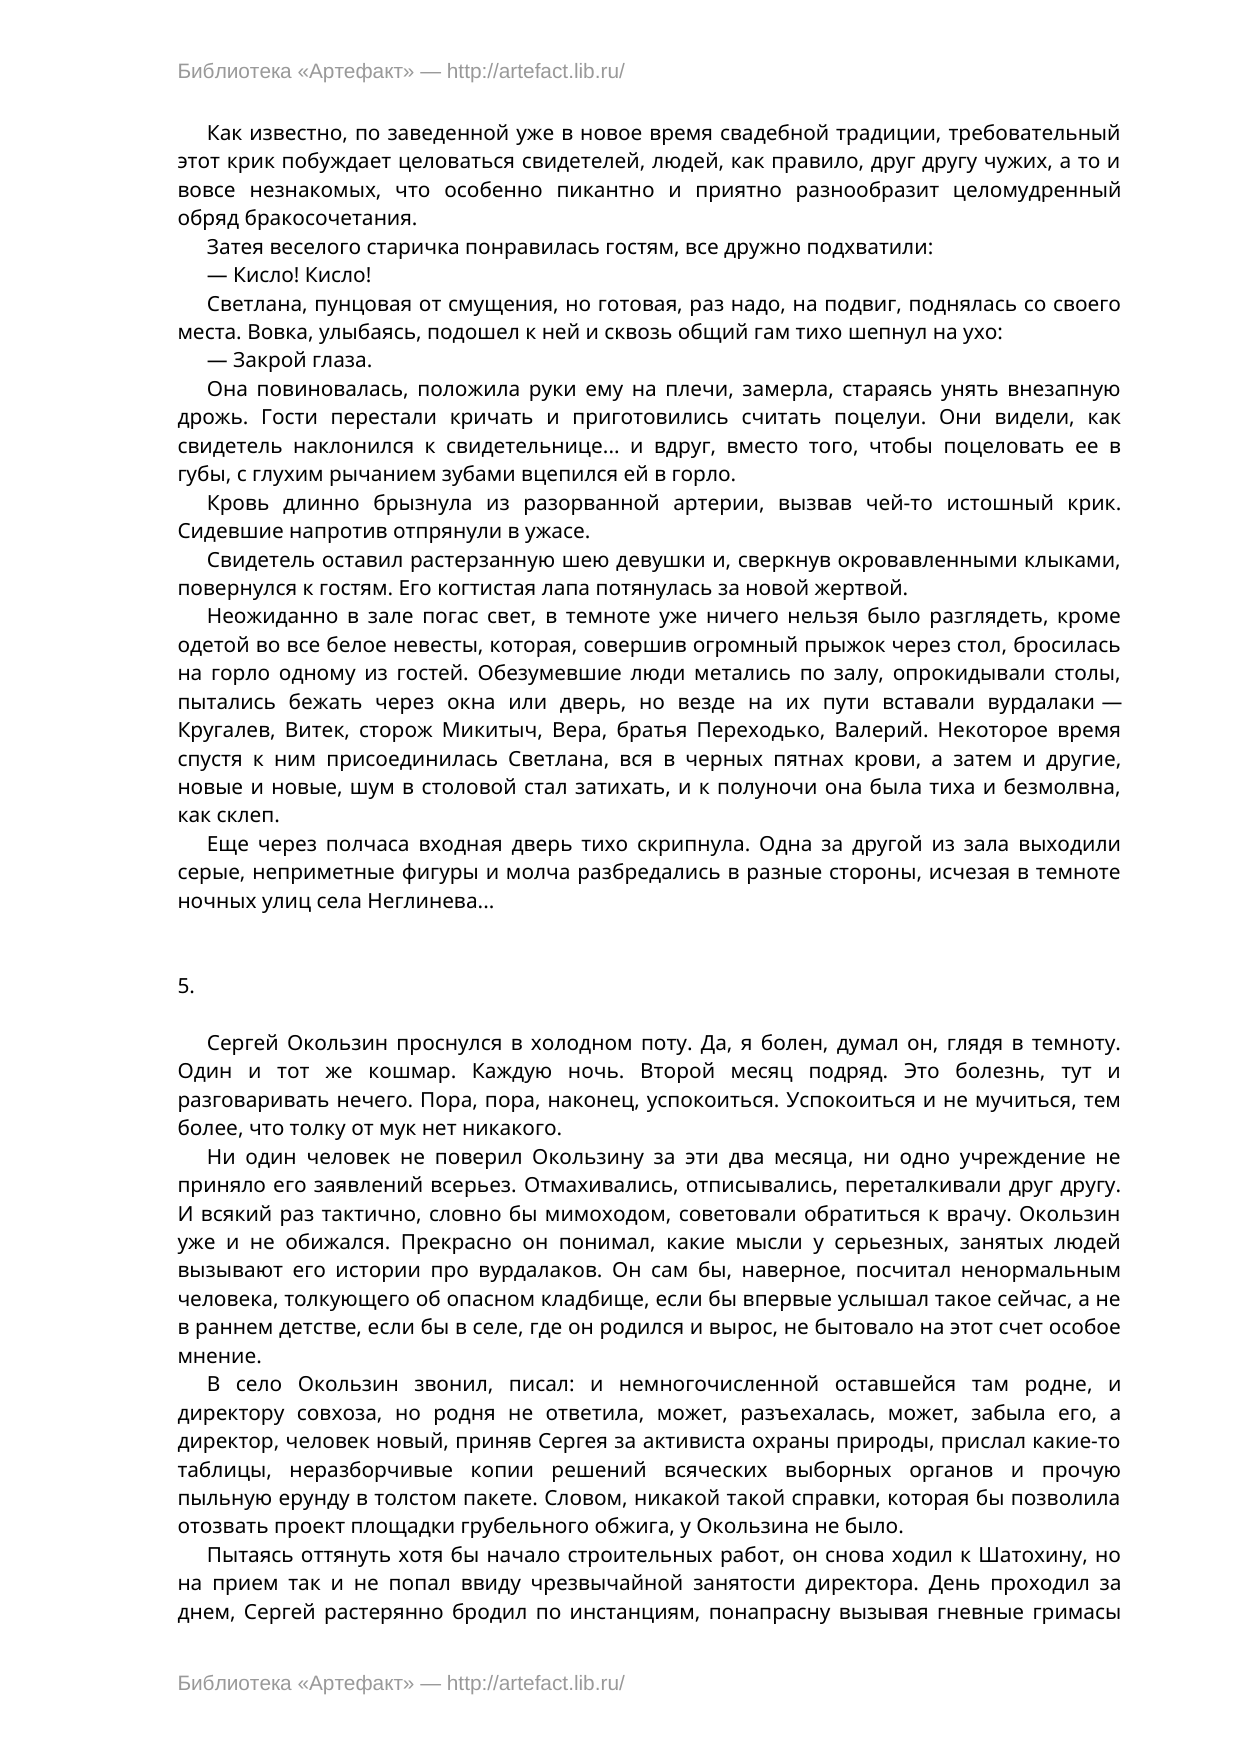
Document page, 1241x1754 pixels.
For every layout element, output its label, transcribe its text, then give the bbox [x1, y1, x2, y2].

text Еще через полчаса входная дверь тихо скрипнула. Одна за другой из зала выходили серые, неприметные фигуры и молча разбредались в разные стороны, исчезая в темноте ночных улиц села Неглинева... [177, 829, 1122, 914]
text Свидетель оставил растерзанную шею девушки и, сверкнув окровавленными клыками, повернулся к гостям. Его когтистая лапа потянулась за новой жертвой. [177, 545, 1122, 602]
text Светлана, пунцовая от смущения, но готовая, раз надо, на подвиг, поднялась со своего места. Вовка, улыбаясь, подошел к ней и сквозь общий гам тихо шепнул на ухо: [177, 289, 1122, 346]
text Ни один человек не поверил Окользину за эти два месяца, ни одно учреждение не приняло его заявлений всерьез. Отмахивались, отписывались, переталкивали друг другу. И всякий раз тактично, словно бы мимоходом, советовали обратиться к врачу. Окользин уже и не обижался. Прекрасно он понимал, какие мысли у серьезных, занятых людей вызывают его истории про вурдалаков. Он сам бы, наверное, посчитал ненормальным человека, толкующего об опасном кладбище, если бы впервые услышал такое сейчас, а не в раннем детстве, если бы в селе, где он родился и вырос, не бытовало на этот счет особое мнение. [177, 1142, 1122, 1369]
text Кровь длинно брызнула из разорванной артерии, вызвав чей-то истошный крик. Сидевшие напротив отпрянули в ужасе. [177, 488, 1122, 545]
text Сергей Окользин проснулся в холодном поту. Да, я болен, думал он, глядя в темноту. Один и тот же кошмар. Каждую ночь. Второй месяц подряд. Это болезнь, тут и разговаривать нечего. Пора, пора, наконец, успокоиться. Успокоиться и не мучиться, тем более, что толку от мук нет никакого. [177, 1028, 1122, 1142]
text — Кисло! Кисло! [177, 260, 1122, 289]
text Она повиновалась, положила руки ему на плечи, замерла, стараясь унять внезапную дрожь. Гости перестали кричать и приготовились считать поцелуи. Они видели, как свидетель наклонился к свидетельнице... и вдруг, вместо того, чтобы поцеловать ее в губы, с глухим рычанием зубами вцепился ей в горло. [177, 374, 1122, 488]
text Затея веселого старичка понравилась гостям, все дружно подхватили: [177, 232, 1122, 260]
text — Закрой глаза. [177, 346, 1122, 374]
text В село Окользин звонил, писал: и немногочисленной оставшейся там родне, и директору совхоза, но родня не ответила, может, разъехалась, может, забыла его, а директор, человек новый, приняв Сергея за активиста охраны природы, прислал какие-то таблицы, неразборчивые копии решений всяческих выборных органов и прочую пыльную ерунду в толстом пакете. Словом, никакой такой справки, которая бы позволила отозвать проект площадки грубельного обжига, у Окользина не было. [177, 1369, 1122, 1540]
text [177, 1540, 1122, 1625]
text Как известно, по заведенной уже в новое время свадебной традиции, требовательный этот крик побуждает целоваться свидетелей, людей, как правило, друг другу чужих, а то и вовсе незнакомых, что особенно пикантно и приятно разнообразит целомудренный обряд бракосочетания. [177, 118, 1122, 232]
text Неожиданно в зале погас свет, в темноте уже ничего нельзя было разглядеть, кроме одетой во все белое невесты, которая, совершив огромный прыжок через стол, бросилась на горло одному из гостей. Обезумевшие люди метались по залу, опрокидывали столы, пытались бежать через окна или дверь, но везде на их пути вставали вурдалаки — Кругалев, Витек, сторож Микитыч, Вера, братья Переходько, Валерий. Некоторое время спустя к ним присоединилась Светлана, вся в черных пятнах крови, а затем и другие, новые и новые, шум в столовой стал затихать, и к полуночи она была тиха и безмолвна, как склеп. [177, 602, 1122, 829]
subtitle 5. [177, 971, 1122, 1000]
